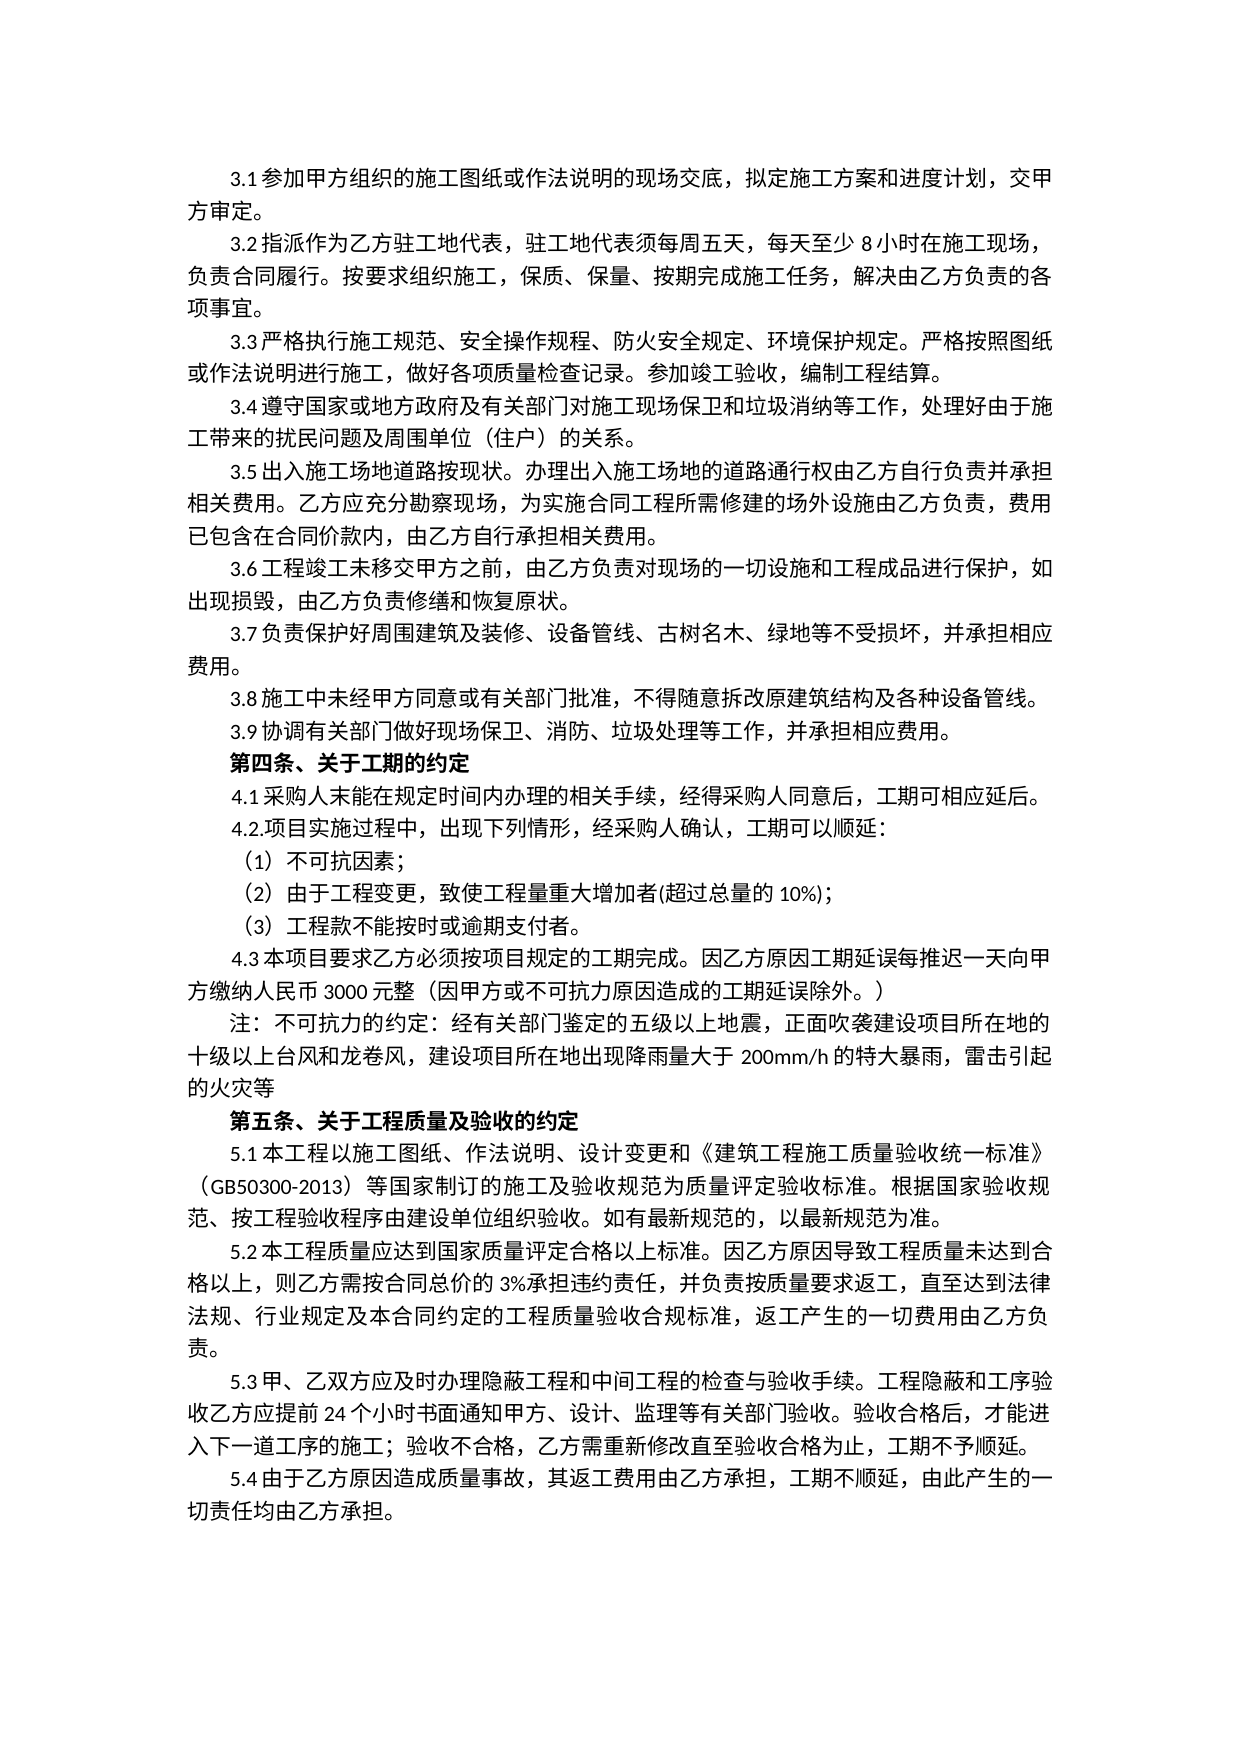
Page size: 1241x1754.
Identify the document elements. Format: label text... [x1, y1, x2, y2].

text 注：不可抗力的约定：经有关部门鉴定的五级以上地震，正面吹袭建设项目所在地的十级以上台风和龙卷风，建设项目所在地出现降雨量大于200mm/h的特大暴雨，雷击引起的火灾等 [187, 1007, 1053, 1104]
text 3.2指派作为乙方驻工地代表，驻工地代表须每周五天，每天至少8小时在施工现场，负责合同履行。按要求组织施工，保质、保量、按期完成施工任务，解决由乙方负责的各项事宜。 [187, 227, 1053, 324]
text 4.1采购人末能在规定时间内办理的相关手续，经得采购人同意后，工期可相应延后。 [187, 779, 1053, 812]
text 第四条、关于工期的约定 [187, 747, 1053, 779]
text 第五条、关于工程质量及验收的约定 [187, 1104, 1053, 1137]
text 4.3本项目要求乙方必须按项目规定的工期完成。因乙方原因工期延误每推迟一天向甲方缴纳人民币3000元整（因甲方或不可抗力原因造成的工期延误除外。） [187, 942, 1053, 1007]
text 3.6工程竣工未移交甲方之前，由乙方负责对现场的一切设施和工程成品进行保护，如出现损毁，由乙方负责修缮和恢复原状。 [187, 552, 1053, 617]
text 3.1参加甲方组织的施工图纸或作法说明的现场交底，拟定施工方案和进度计划，交甲方审定。 [187, 162, 1053, 227]
text 5.2本工程质量应达到国家质量评定合格以上标准。因乙方原因导致工程质量未达到合格以上，则乙方需按合同总价的3%承担违约责任，并负责按质量要求返工，直至达到法律法规、行业规定及本合同约定的工程质量验收合规标准，返工产生的一切费用由乙方负责。 [187, 1234, 1053, 1364]
text 3.7负责保护好周围建筑及装修、设备管线、古树名木、绿地等不受损坏，并承担相应费用。 [187, 617, 1053, 682]
text 5.3甲、乙双方应及时办理隐蔽工程和中间工程的检查与验收手续。工程隐蔽和工序验收乙方应提前24个小时书面通知甲方、设计、监理等有关部门验收。验收合格后，才能进入下一道工序的施工；验收不合格，乙方需重新修改直至验收合格为止，工期不予顺延。 [187, 1364, 1053, 1462]
text 3.4遵守国家或地方政府及有关部门对施工现场保卫和垃圾消纳等工作，处理好由于施工带来的扰民问题及周围单位（住户）的关系。 [187, 389, 1053, 454]
text 3.3严格执行施工规范、安全操作规程、防火安全规定、环境保护规定。严格按照图纸或作法说明进行施工，做好各项质量检查记录。参加竣工验收，编制工程结算。 [187, 324, 1053, 389]
text （2）由于工程变更，致使工程量重大增加者(超过总量的10%)； [187, 877, 1053, 909]
text 5.4由于乙方原因造成质量事故，其返工费用由乙方承担，工期不顺延，由此产生的一切责任均由乙方承担。 [187, 1462, 1053, 1527]
text （1）不可抗因素； [187, 844, 1053, 877]
text 5.1本工程以施工图纸、作法说明、设计变更和《建筑工程施工质量验收统一标准》（GB50300-2013）等国家制订的施工及验收规范为质量评定验收标准。根据国家验收规范、按工程验收程序由建设单位组织验收。如有最新规范的，以最新规范为准。 [187, 1137, 1053, 1234]
text 4.2.项目实施过程中，出现下列情形，经采购人确认，工期可以顺延： [187, 812, 1053, 844]
text （3）工程款不能按时或逾期支付者。 [187, 909, 1053, 942]
text 3.9协调有关部门做好现场保卫、消防、垃圾处理等工作，并承担相应费用。 [187, 714, 1053, 747]
text 3.5出入施工场地道路按现状。办理出入施工场地的道路通行权由乙方自行负责并承担相关费用。乙方应充分勘察现场，为实施合同工程所需修建的场外设施由乙方负责，费用已包含在合同价款内，由乙方自行承担相关费用。 [187, 454, 1053, 552]
text 3.8施工中未经甲方同意或有关部门批准，不得随意拆改原建筑结构及各种设备管线。 [187, 682, 1053, 714]
